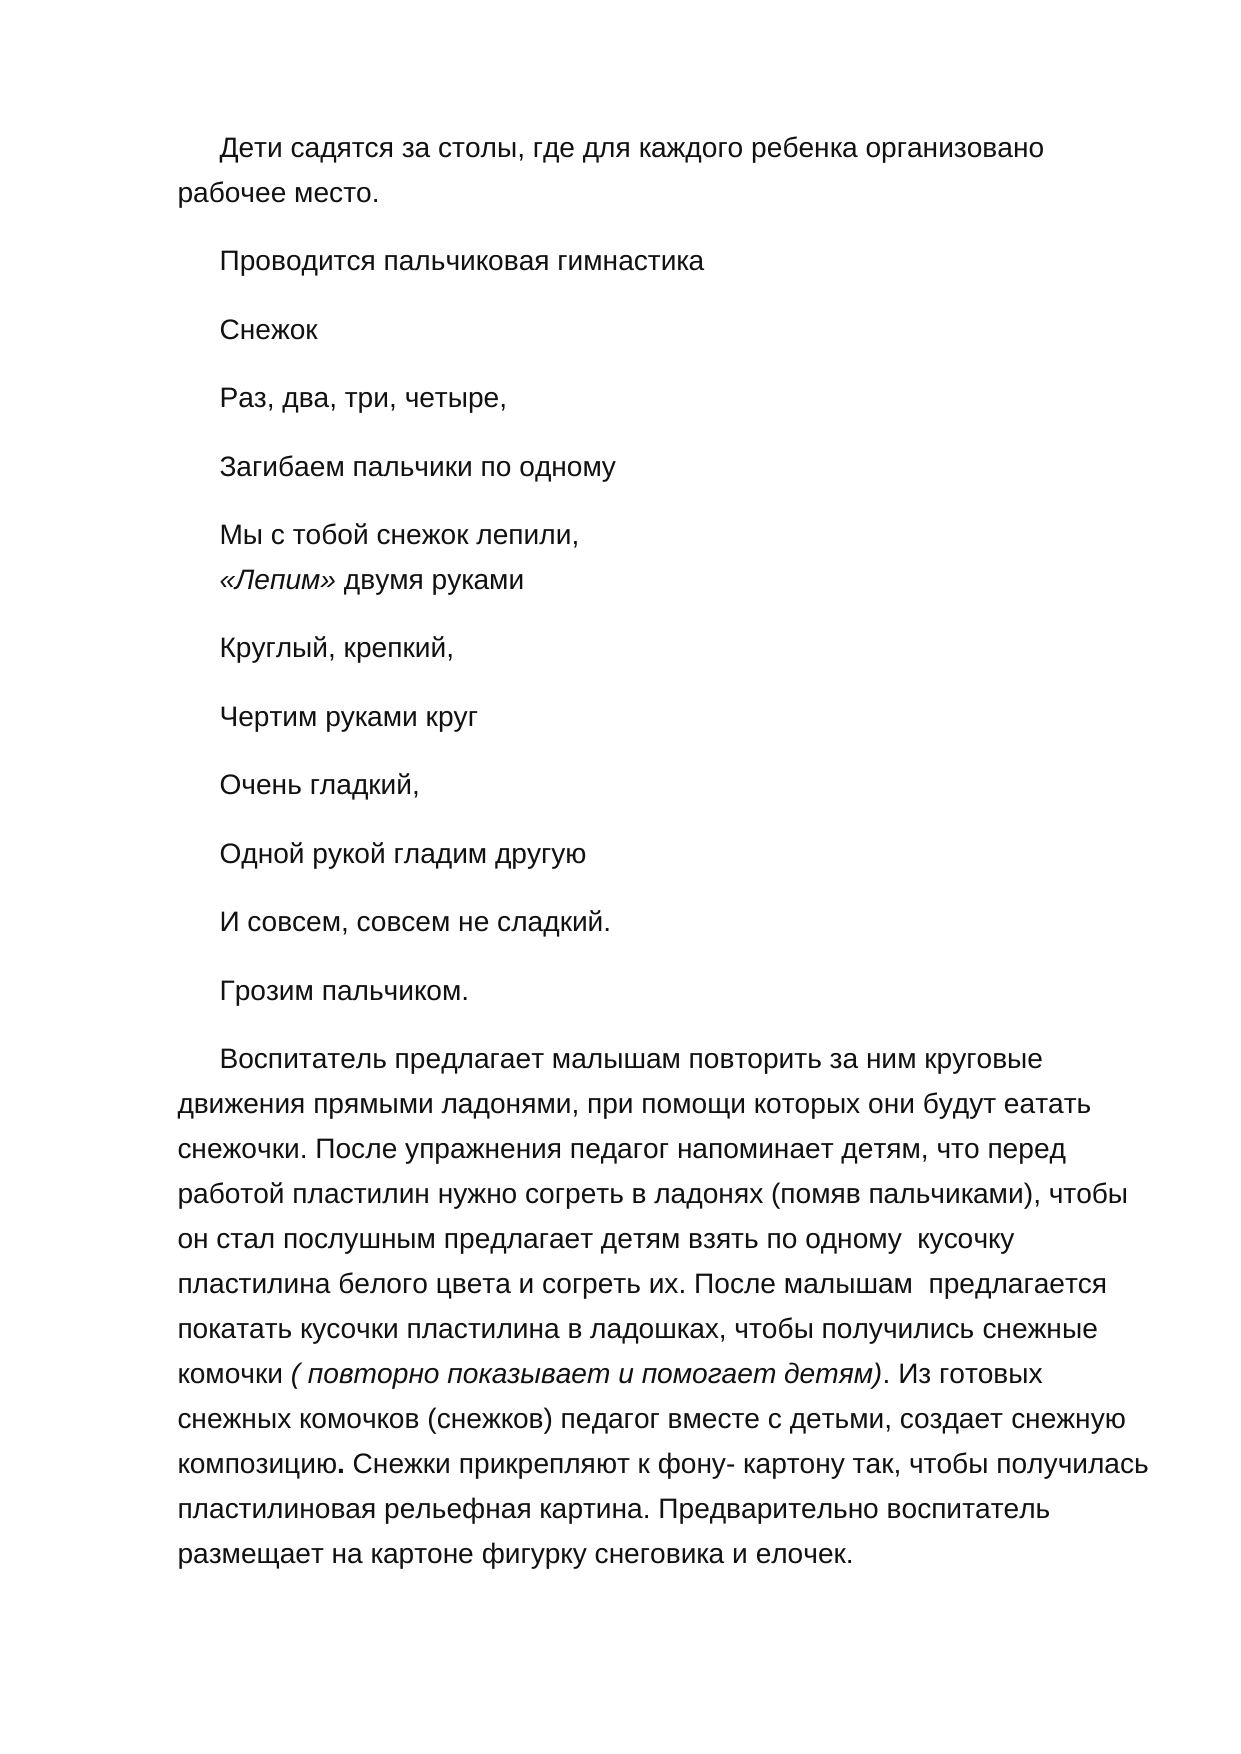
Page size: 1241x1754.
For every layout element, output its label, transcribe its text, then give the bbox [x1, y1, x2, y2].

text Мы с тобой снежок лепили, [177, 505, 1152, 550]
text Раз, два, три, четыре, [177, 368, 1152, 413]
text Грозим пальчиком. [177, 961, 1152, 1006]
text Дети садятся за столы, где для каждого ребенка организовано рабочее место. [177, 118, 1152, 208]
text «Лепим» двумя руками [177, 550, 1152, 595]
text И совсем, совсем не сладкий. [177, 892, 1152, 937]
text Очень гладкий, [177, 756, 1152, 801]
text Чертим руками круг [177, 687, 1152, 732]
text Одной рукой гладим другую [177, 824, 1152, 869]
text Проводится пальчиковая гимнастика [177, 232, 1152, 277]
text Снежок [177, 300, 1152, 345]
text Воспитатель предлагает малышам повторить за ним круговые движения прямыми ладонями, при помощи которых они будут еатать снежочки. После упражнения педагог напоминает детям, что перед работой пластилин нужно согреть в ладонях (помяв пальчиками), чтобы он стал послушным предлагает детям взять по одному кусочку пластилина белого цвета и согреть их. После малышам предлагается покатать кусочки пластилина в ладошках, чтобы получились снежные комочки ( повторно показывает и помогает детям). Из готовых снежных комочков (снежков) педагог вместе с детьми, создает снежную композицию. Снежки прикрепляют к фону- картону так, чтобы получилась пластилиновая рельефная картина. Предварительно воспитатель размещает на картоне фигурку снеговика и елочек. [177, 1029, 1152, 1569]
text Круглый, крепкий, [177, 619, 1152, 664]
text Загибаем пальчики по одному [177, 437, 1152, 482]
